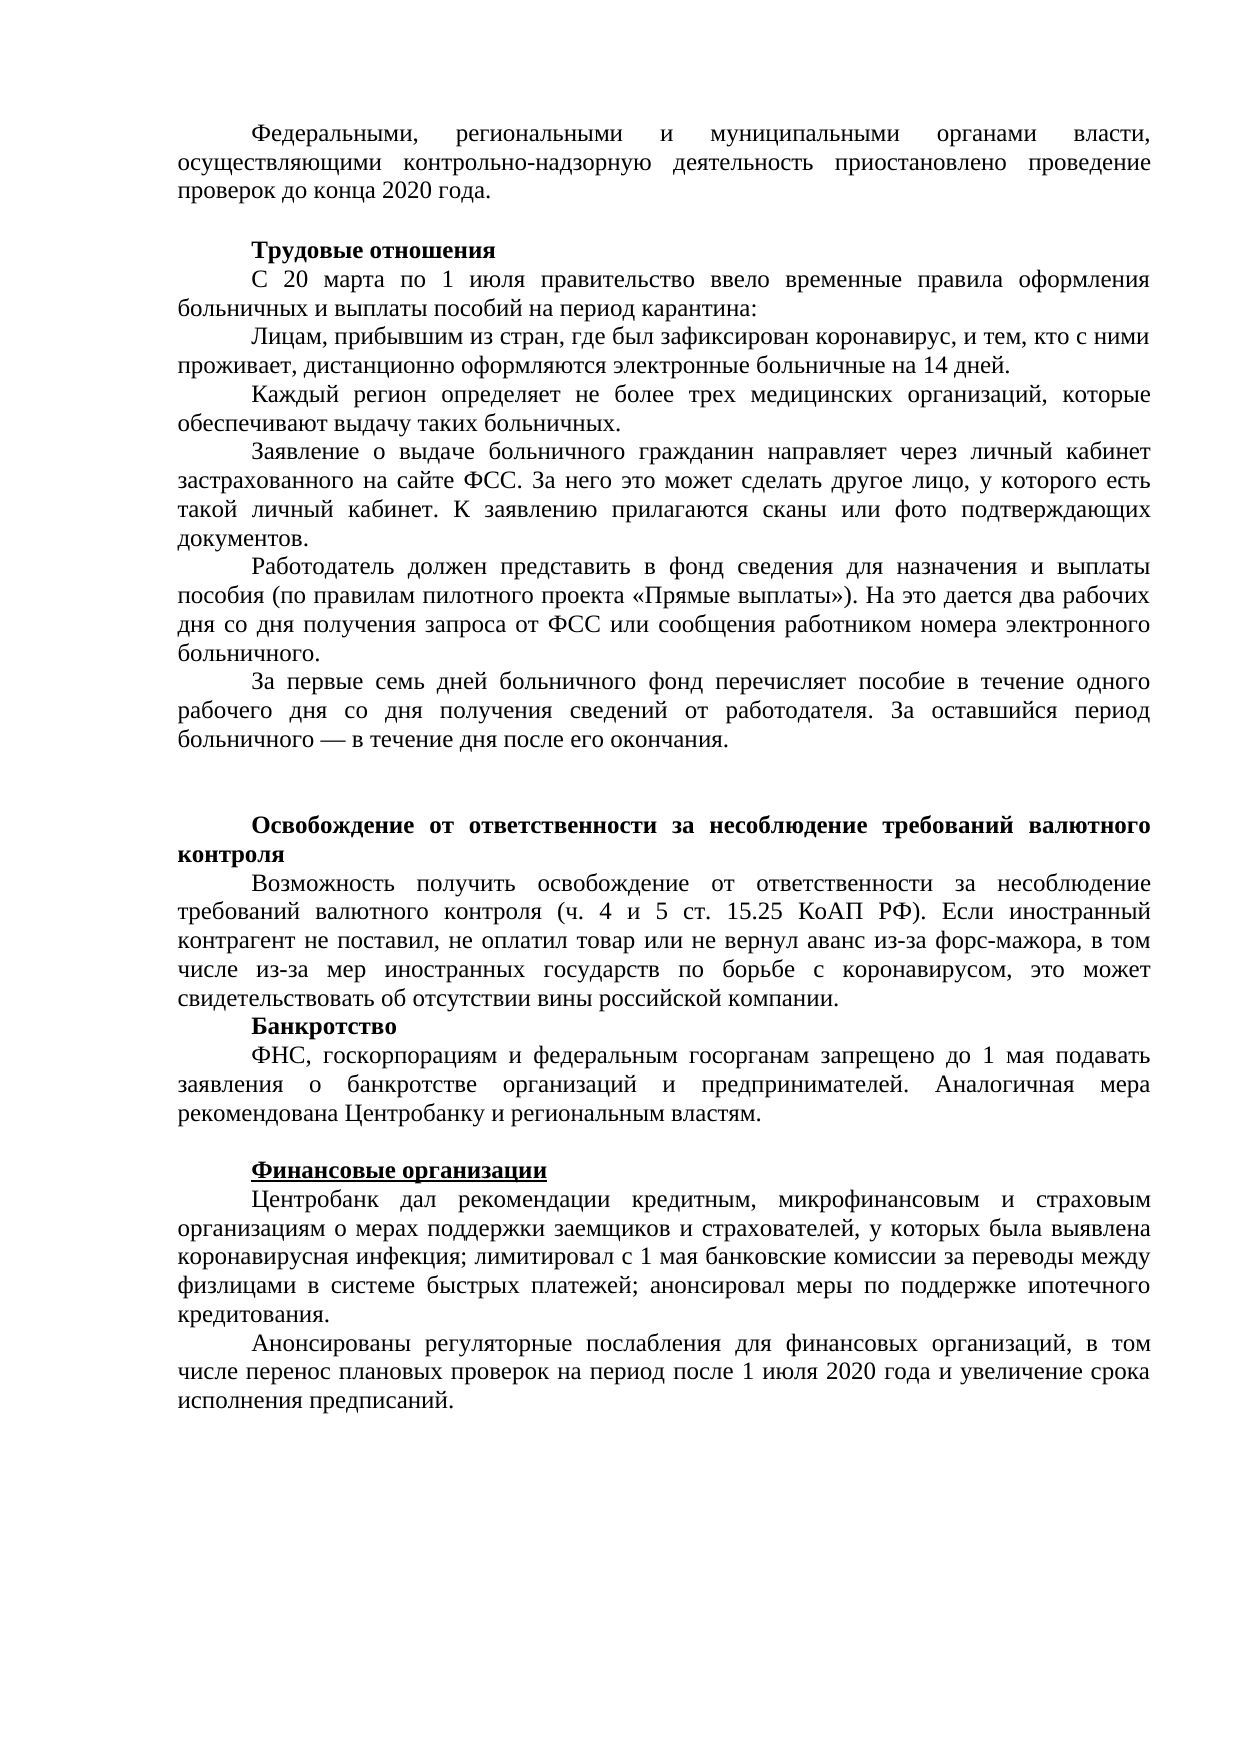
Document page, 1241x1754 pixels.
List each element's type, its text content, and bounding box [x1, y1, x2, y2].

text Банкротство [177, 1011, 1152, 1040]
text Трудовые отношения [177, 235, 1152, 264]
text Анонсированы регуляторные послабления для финансовых организаций, в том числе перенос плановых проверок на период после 1 июля 2020 года и увеличение срока исполнения предписаний. [177, 1328, 1152, 1414]
text Лицам, прибывшим из стран, где был зафиксирован коронавирус, и тем, кто с ними проживает, дистанционно оформляются электронные больничные на 14 дней. [177, 321, 1152, 379]
text Заявление о выдаче больничного гражданин направляет через личный кабинет застрахованного на сайте ФСС. За него это может сделать другое лицо, у которого есть такой личный кабинет. К заявлению прилагаются сканы или фото подтверждающих документов. [177, 436, 1152, 551]
text Освобождение от ответственности за несоблюдение требований валютного контроля [177, 810, 1152, 868]
text За первые семь дней больничного фонд перечисляет пособие в течение одного рабочего дня со дня получения сведений от работодателя. За оставшийся период больничного — в течение дня после его окончания. [177, 666, 1152, 753]
text Возможность получить освобождение от ответственности за несоблюдение требований валютного контроля (ч. 4 и 5 ст. 15.25 КоАП РФ). Если иностранный контрагент не поставил, не оплатил товар или не вернул аванс из-за форс-мажора, в том числе из-за мер иностранных государств по борьбе с коронавирусом, это может свидетельствовать об отсутствии вины российской компании. [177, 868, 1152, 1011]
text Финансовые организации [177, 1155, 1152, 1184]
text ФНС, госкорпорациям и федеральным госорганам запрещено до 1 мая подавать заявления о банкротстве организаций и предпринимателей. Аналогичная мера рекомендована Центробанку и региональным властям. [177, 1040, 1152, 1126]
text Каждый регион определяет не более трех медицинских организаций, которые обеспечивают выдачу таких больничных. [177, 379, 1152, 436]
text Федеральными, региональными и муниципальными органами власти, осуществляющими контрольно-надзорную деятельность приостановлено проведение проверок до конца 2020 года. [177, 118, 1152, 204]
text Центробанк дал рекомендации кредитным, микрофинансовым и страховым организациям о мерах поддержки заемщиков и страхователей, у которых была выявлена коронавирусная инфекция; лимитировал с 1 мая банковские комиссии за переводы между физлицами в системе быстрых платежей; анонсировал меры по поддержке ипотечного кредитования. [177, 1184, 1152, 1328]
text С 20 марта по 1 июля правительство ввело временные правила оформления больничных и выплаты пособий на период карантина: [177, 264, 1152, 321]
text Работодатель должен представить в фонд сведения для назначения и выплаты пособия (по правилам пилотного проекта «Прямые выплаты»). На это дается два рабочих дня со дня получения запроса от ФСС или сообщения работником номера электронного больничного. [177, 551, 1152, 666]
